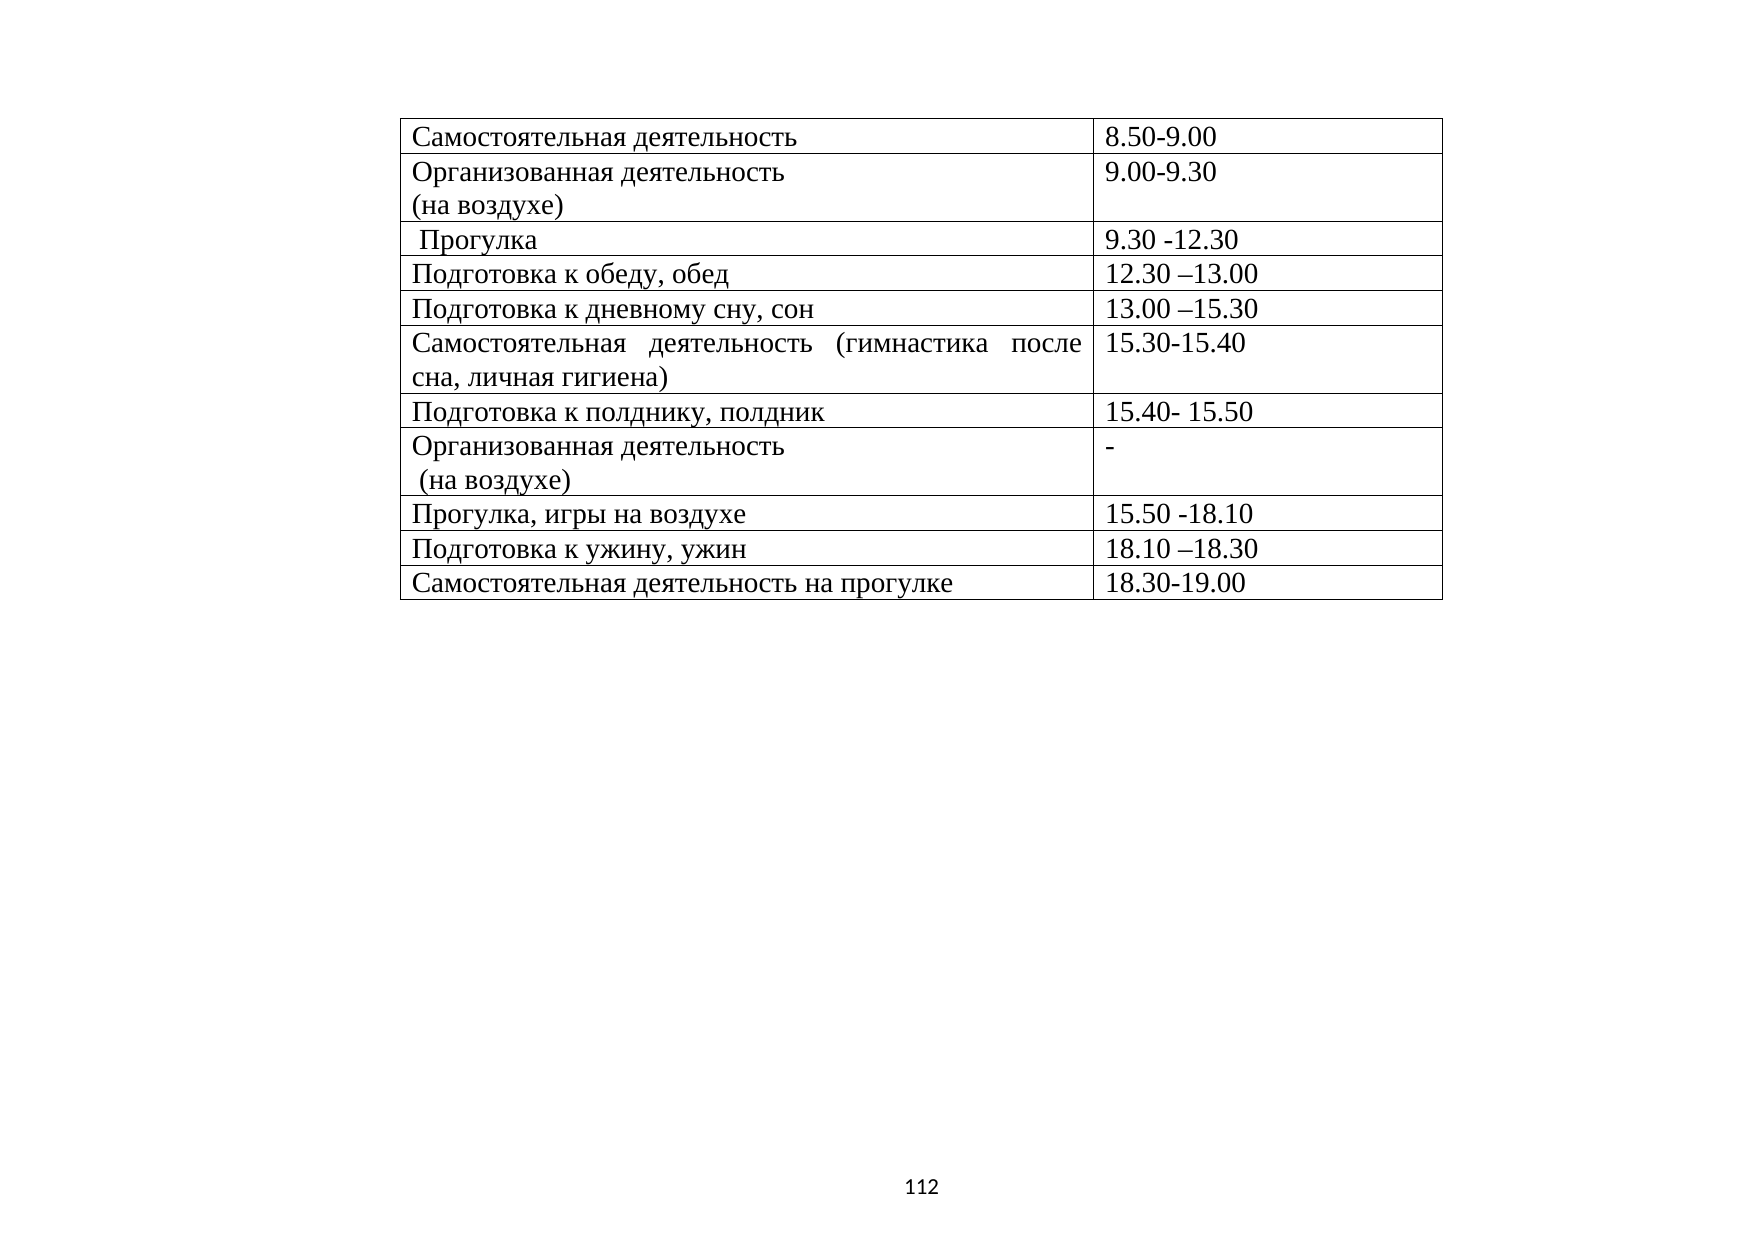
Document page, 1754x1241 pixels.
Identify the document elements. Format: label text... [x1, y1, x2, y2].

table_cell 9.30 -12.30 [1094, 222, 1442, 255]
table_cell Самостоятельная деятельность на прогулке [401, 566, 1093, 599]
table_cell Подготовка к полднику, полдник [401, 394, 1093, 427]
table_cell 13.00 –15.30 [1094, 291, 1442, 324]
table_cell Организованная деятельность (на воздухе) [401, 428, 1093, 495]
table_cell Подготовка к дневному сну, сон [401, 291, 1093, 324]
table_cell 18.10 –18.30 [1094, 531, 1442, 564]
table_cell 15.30-15.40 [1094, 326, 1442, 393]
table_cell Организованная деятельность (на воздухе) [401, 154, 1093, 221]
table_cell 15.50 -18.10 [1094, 496, 1442, 530]
table_cell 15.40- 15.50 [1094, 394, 1442, 427]
table_cell Прогулка, игры на воздухе [401, 496, 1093, 530]
table_cell - [1094, 428, 1442, 495]
table_cell Прогулка [401, 222, 1093, 255]
table_cell 12.30 –13.00 [1094, 256, 1442, 290]
table_cell 8.50-9.00 [1094, 119, 1442, 153]
table_cell Подготовка к ужину, ужин [401, 531, 1093, 564]
table_cell 18.30-19.00 [1094, 566, 1442, 599]
table_cell Самостоятельная деятельность (гимнастика после сна, личная гигиена) [401, 326, 1093, 393]
table_cell Подготовка к обеду, обед [401, 256, 1093, 290]
table_cell Самостоятельная деятельность [401, 119, 1093, 153]
table_cell 9.00-9.30 [1094, 154, 1442, 221]
